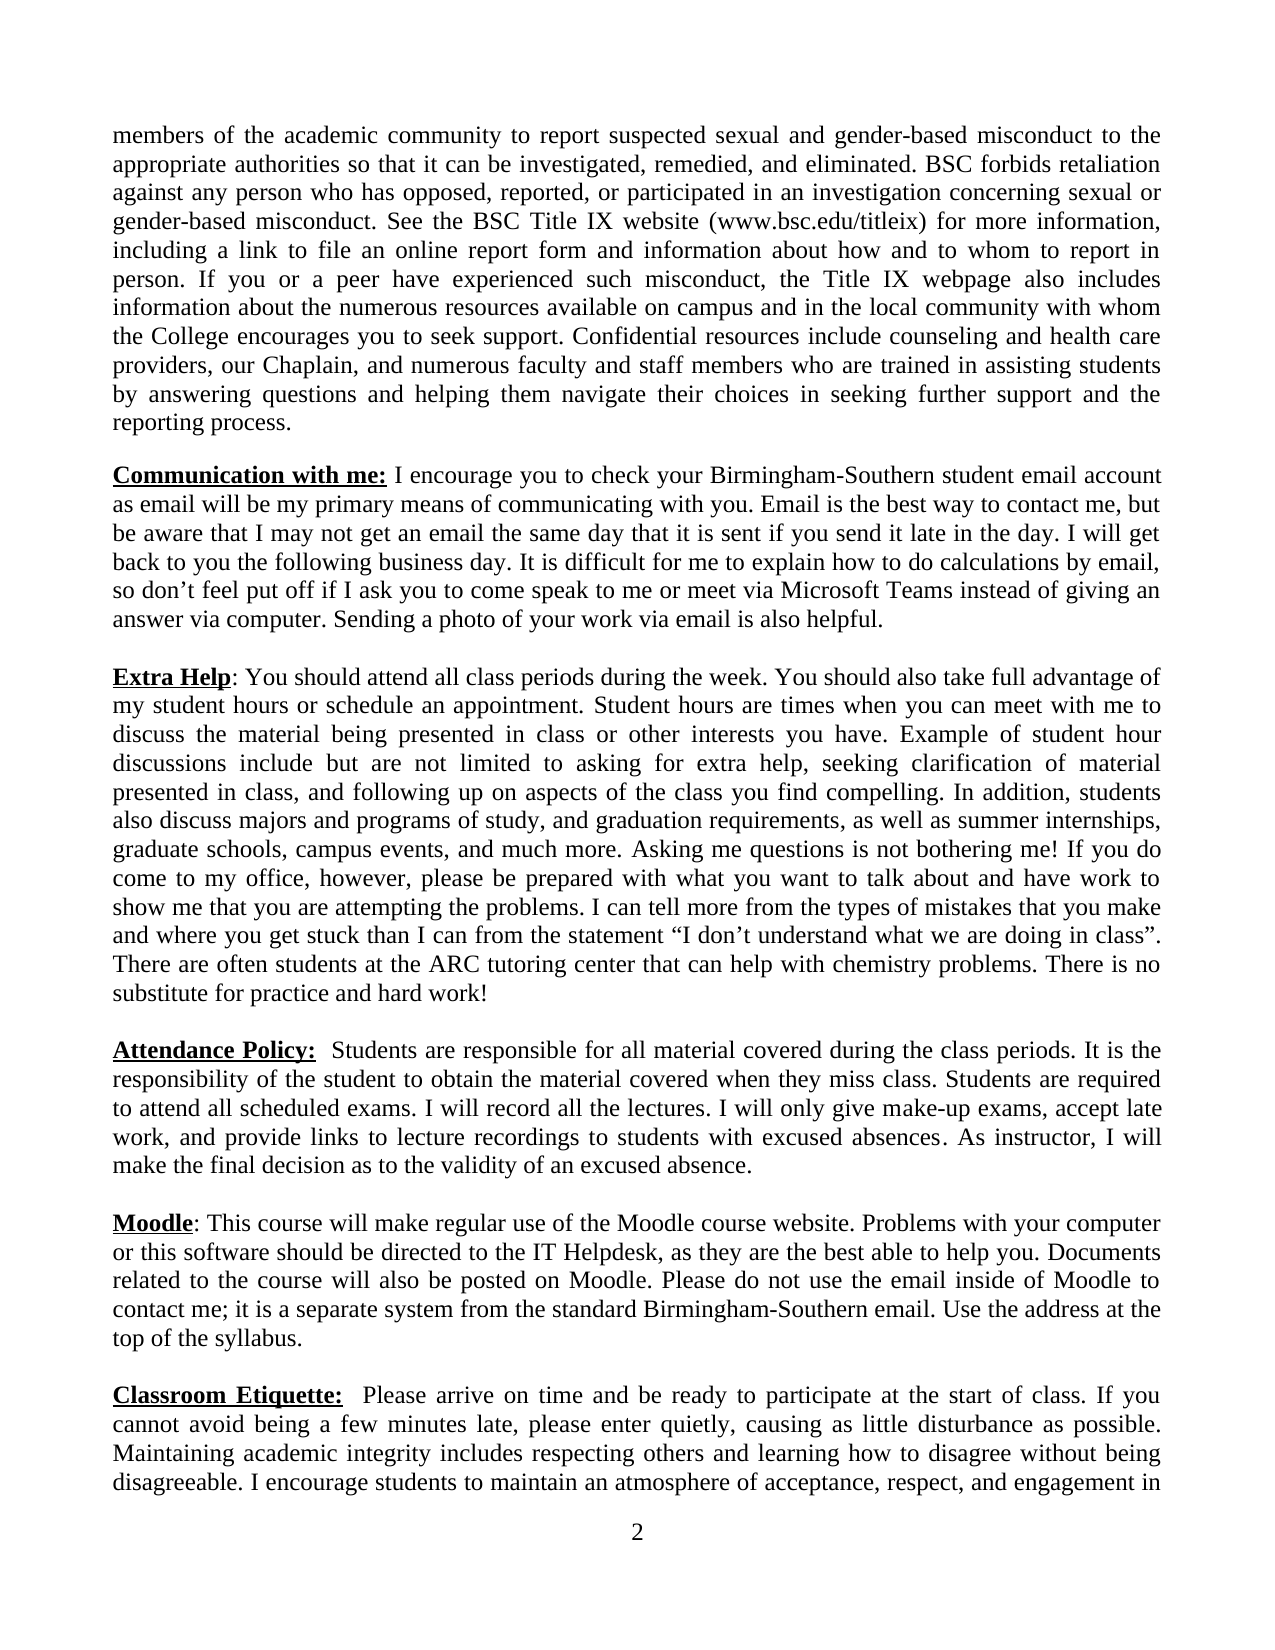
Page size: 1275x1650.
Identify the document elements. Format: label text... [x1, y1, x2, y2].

text Title IX: Birmingham-Southern College is committed to the creation and maintenance of a safe and healthy learning environment for students and the campus community. The College forbids any type of sexual or gender-based misconduct among its students, faculty, and staff. The College encourages all members of the academic community to report suspected sexual and gender-based misconduct to the appropriate authorities so that it can be investigated, remedied, and eliminated. BSC forbids retaliation against any person who has opposed, reported, or participated in an investigation concerning sexual or gender-based misconduct. See the BSC Title IX website (www.bsc.edu/titleix) for more information, including a link to file an online report form and information about how and to whom to report in person. If you or a peer have experienced such misconduct, the Title IX webpage also includes information about the numerous resources available on campus and in the local community with whom the College encourages you to seek support. Confidential resources include counseling and health care providers, our Chaplain, and numerous faculty and staff members who are trained in assisting students by answering questions and helping them navigate their choices in seeking further support and the reporting process. [112, 120, 1162, 522]
text Attendance Policy: Students are responsible for all material covered during the class periods. It is the responsibility of the student to obtain the material covered when they miss class. Students are required to attend all scheduled exams. I will record all the lectures. I will only give make-up exams, accept late work, and provide links to lecture recordings to students with excused absences. As instructor, I will make the final decision as to the validity of an excused absence. [112, 1122, 1162, 1265]
text Communication with me: I encourage you to check your Birmingham-Southern student email account as email will be my primary means of communicating with you. Email is the best way to contact me, but be aware that I may not get an email the same day that it is sent if you send it late in the day. I will get back to you the following business day. It is difficult for me to explain how to do calculations by email, so don’t feel put off if I ask you to come speak to me or meet via Microsoft Teams instead of giving an answer via computer. Sending a photo of your work via email is also helpful. [112, 547, 1162, 719]
text Moodle: This course will make regular use of the Moodle course website. Problems with your computer or this software should be directed to the IT Helpdesk, as they are the best able to help you. Documents related to the course will also be posted on Moodle. Please do not use the email inside of Moodle to contact me; it is a separate system from the standard Birmingham-Southern email. Use the address at the top of the syllabus. [112, 1294, 1162, 1438]
text Extra Help: You should attend all class periods during the week. You should also take full advantage of my student hours or schedule an appointment. Student hours are times when you can meet with me to discuss the material being presented in class or other interests you have. Example of student hour discussions include but are not limited to asking for extra help, seeking clarification of material presented in class, and following up on aspects of the class you find compelling. In addition, students also discuss majors and programs of study, and graduation requirements, as well as summer internships, graduate schools, campus events, and much more. Asking me questions is not bothering me! If you do come to my office, however, please be prepared with what you want to talk about and have work to show me that you are attempting the problems. I can tell more from the types of mistakes that you make and where you get stuck than I can from the statement “I don’t understand what we are doing in class”. There are often students at the ARC tutoring center that can help with chemistry problems. There is no substitute for practice and hard work! [112, 748, 1162, 1093]
